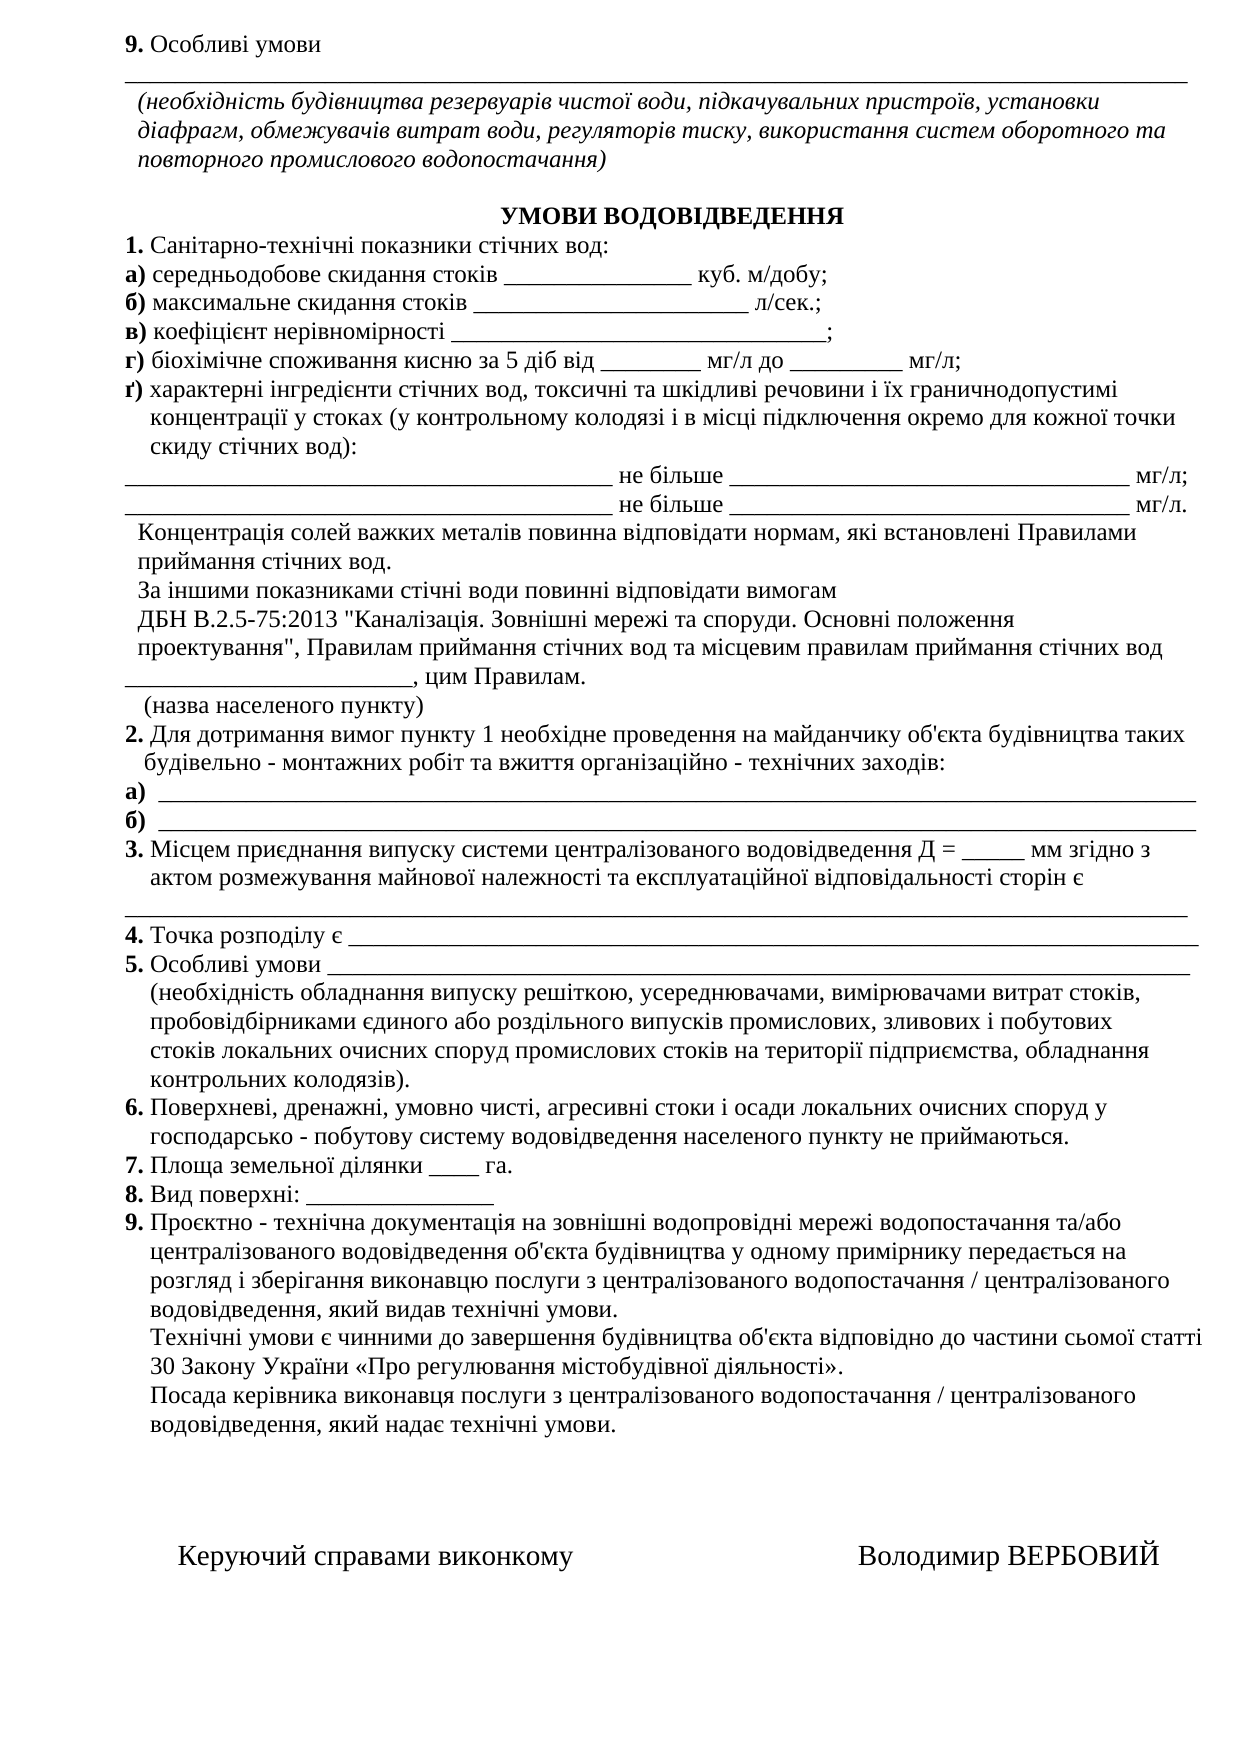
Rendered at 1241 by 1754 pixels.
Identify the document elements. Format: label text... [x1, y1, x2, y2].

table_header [125, 0, 1219, 201]
table_header 1. Санітарно-технічні показники стічних вод: а) середньодобове скидання стоків _______________ куб. м/добу; б) максимальне скидання стоків ______________________ л/сек.; в) коефіцієнт нерівномірності ______________________________; г) біохімічне споживання кисню за 5 діб від ________ мг/л до _________ мг/л; ґ) характерні інгредієнти стічних вод, токсичні та шкідливі речовини і їх граничнодопустимі концентрації у стоках (у контрольному колодязі і в місці підключення окремо для кожної точки скиду стічних вод): _______________________________________ не більше ________________________________ мг/л; _______________________________________ не більше ________________________________ мг/л. Концентрація солей важких металів повинна відповідати нормам, які встановлені Правилами приймання стічних вод. За іншими показниками стічні води повинні відповідати вимогам ДБН В.2.5-75:2013 "Каналізація. Зовнішні мережі та споруди. Основні положення проектування", Правилам приймання стічних вод та місцевим правилам приймання стічних вод _______________________, цим Правилам. (назва населеного пункту) 2. Для дотримання вимог пункту 1 необхідне проведення на майданчику об'єкта будівництва таких будівельно - монтажних робіт та вжиття організаційно - технічних заходів: а) ___________________________________________________________________________________ б) ___________________________________________________________________________________ 3. Місцем приєднання випуску системи централізованого водовідведення Д = _____ мм згідно з актом розмежування майнової належності та експлуатаційної відповідальності сторін є _____________________________________________________________________________________ 4. Точка розподілу є ____________________________________________________________________ 5. Особливі умови _____________________________________________________________________ (необхідність обладнання випуску решіткою, усереднювачами, вимірювачами витрат стоків, пробовідбірниками єдиного або роздільного випусків промислових, зливових і побутових стоків локальних очисних споруд промислових стоків на території підприємства, обладнання контрольних колодязів). 6. Поверхневі, дренажні, умовно чисті, агресивні стоки і осади локальних очисних споруд у господарсько - побутову систему водовідведення населеного пункту не приймаються. 7. Площа земельної ділянки ____ га. 8. Вид поверхні: _______________ 9. Проєктно - технічна документація на зовнішні водопровідні мережі водопостачання та/або централізованого водовідведення об'єкта будівництва у одному примірнику передається на розгляд і зберігання виконавцю послуги з централізованого водопостачання / централізованого водовідведення, який видав технічні умови. Технічні умови є чинними до завершення будівництва об'єкта відповідно до частини сьомої статті 30 Закону України «Про регулювання містобудівної діяльності». Посада керівника виконавця послуги з централізованого водопостачання / централізованого водовідведення, який надає технічні умови. [125, 230, 1219, 1437]
text УМОВИ ВОДОВІДВЕДЕННЯ [177, 201, 1167, 230]
text Керуючий справами виконкому Володимир ВЕРБОВИЙ [177, 1538, 1167, 1572]
